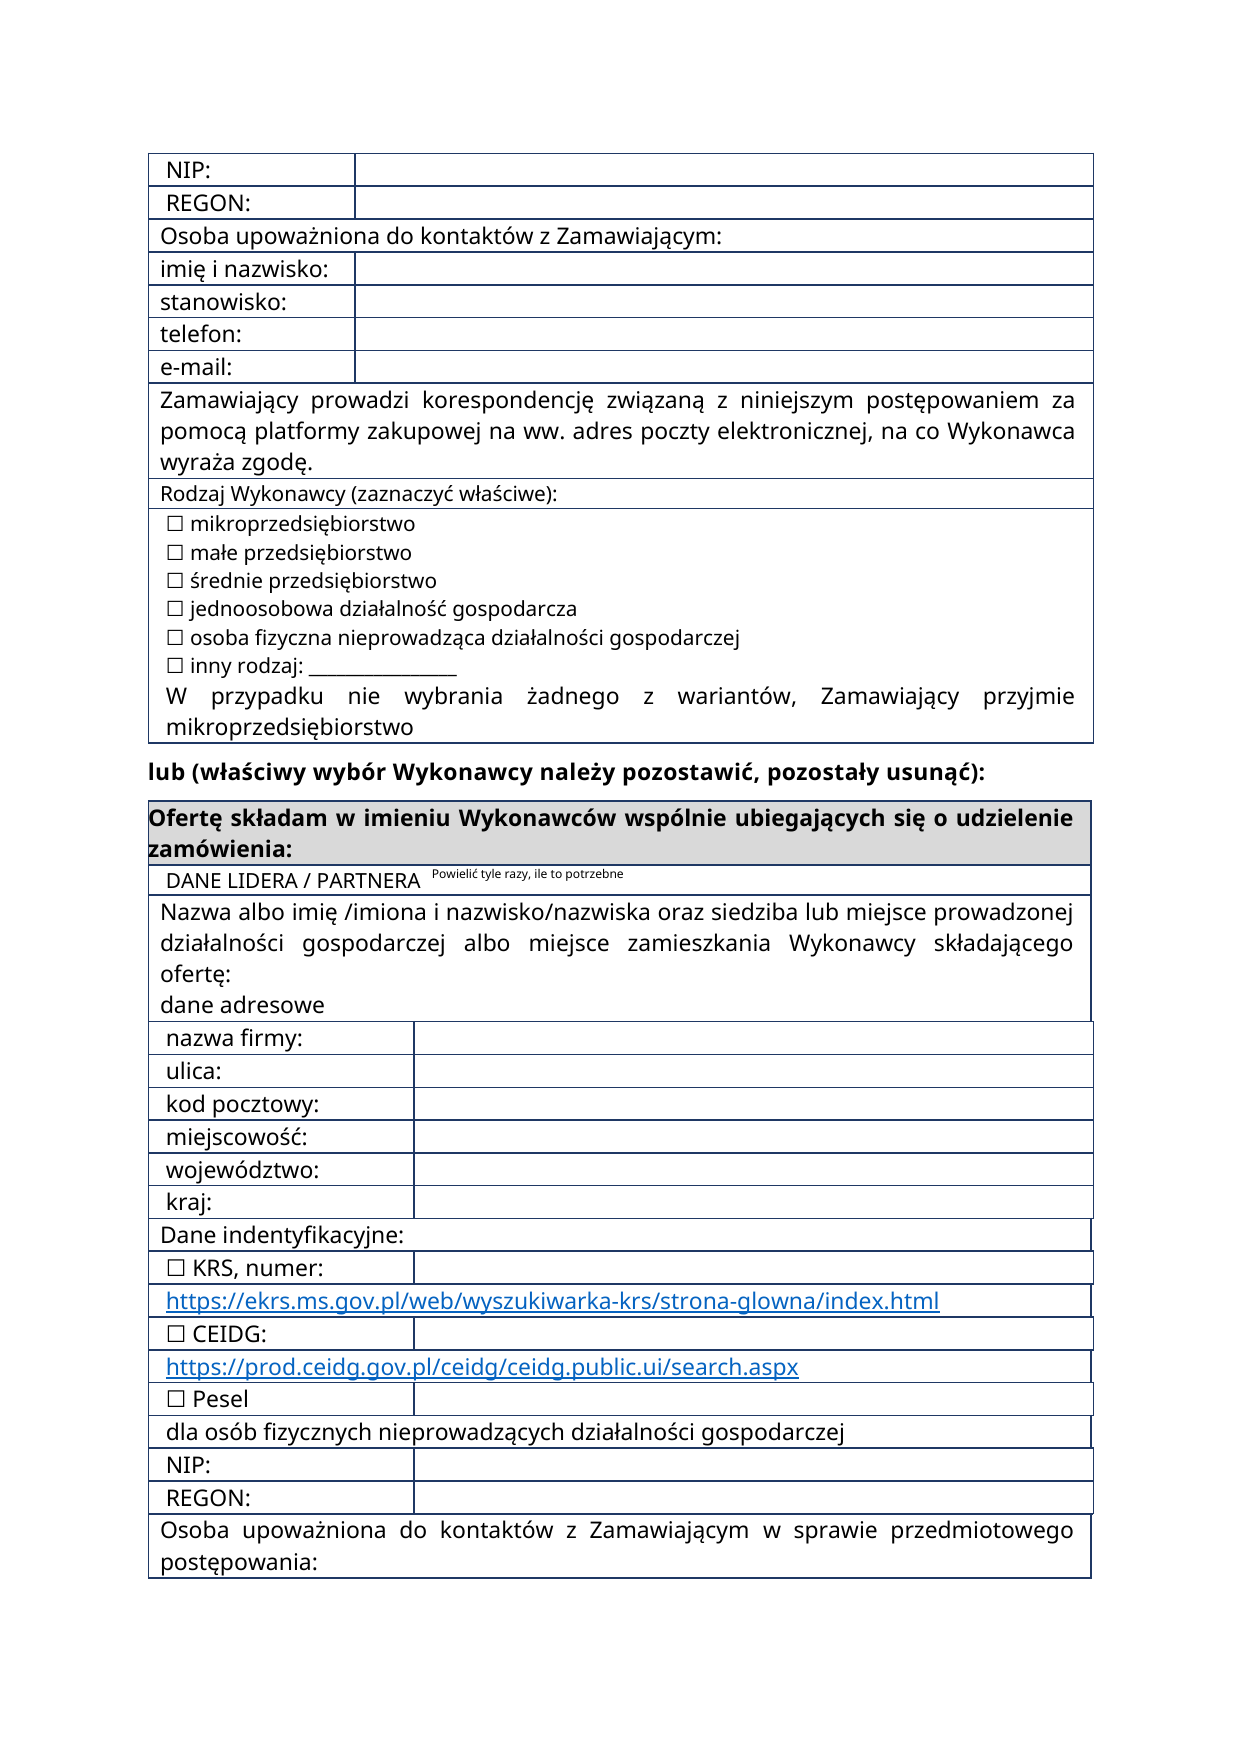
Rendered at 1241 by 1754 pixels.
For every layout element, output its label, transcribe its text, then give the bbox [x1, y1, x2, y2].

table_cell [415, 1449, 1093, 1480]
table_cell [415, 1022, 1093, 1053]
table_cell dla osób fizycznych nieprowadzących działalności gospodarczej [149, 1416, 1090, 1447]
table_cell [415, 1252, 1093, 1283]
table_cell kraj: [149, 1186, 413, 1218]
table_header Ofertę składam w imieniu Wykonawców wspólnie ubiegających się o udzielenie zamówienia: [149, 802, 1090, 864]
table_cell [356, 351, 1093, 382]
text lub (właściwy wybór Wykonawcy należy pozostawić, pozostały usunąć): [148, 756, 1092, 788]
table_cell CEIDG: [149, 1318, 413, 1349]
table_cell Zamawiający prowadzi korespondencję związaną z niniejszym postępowaniem za pomocą platformy zakupowej na ww. adres poczty elektronicznej, na co Wykonawca wyraża zgodę. [149, 384, 1093, 478]
table_cell imię i nazwisko: [149, 253, 354, 284]
table_cell mikroprzedsiębiorstwo małe przedsiębiorstwo średnie przedsiębiorstwo jednoosobowa działalność gospodarcza osoba fizyczna nieprowadząca działalności gospodarczej inny rodzaj: ________________ W przypadku nie wybrania żadnego z wariantów, Zamawiający przyjmie mikroprzedsiębiorstwo [149, 509, 1093, 742]
table_cell miejscowość: [149, 1121, 413, 1152]
table_cell e-mail: [149, 351, 354, 382]
table_cell [356, 318, 1093, 349]
table_cell [415, 1383, 1093, 1414]
table_cell [356, 154, 1093, 185]
table_cell [415, 1482, 1093, 1513]
table_cell [415, 1088, 1093, 1119]
table_cell NIP: [149, 1449, 413, 1480]
table_cell [356, 187, 1093, 218]
table_cell kod pocztowy: [149, 1088, 413, 1119]
table_cell REGON: [149, 187, 354, 218]
table_cell ulica: [149, 1055, 413, 1086]
table_cell stanowisko: [149, 286, 354, 317]
table_cell [415, 1186, 1093, 1218]
table_cell REGON: [149, 1482, 413, 1513]
table_cell https://ekrs.ms.gov.pl/web/wyszukiwarka-krs/strona-glowna/index.html [149, 1285, 1090, 1316]
table_cell https://prod.ceidg.gov.pl/ceidg/ceidg.public.ui/search.aspx [149, 1351, 1090, 1382]
table_cell [356, 286, 1093, 317]
table_cell [356, 253, 1093, 284]
table_cell DANE LIDERA / PARTNERA Powielić tyle razy, ile to potrzebne [149, 866, 1090, 894]
table_cell Pesel [149, 1383, 413, 1414]
table_cell Osoba upoważniona do kontaktów z Zamawiającym: [149, 220, 1093, 251]
table_cell [415, 1154, 1093, 1185]
table_cell [415, 1121, 1093, 1152]
table_cell NIP: [149, 154, 354, 185]
table_cell telefon: [149, 318, 354, 349]
table_cell [415, 1055, 1093, 1086]
table_cell Nazwa albo imię /imiona i nazwisko/nazwiska oraz siedziba lub miejsce prowadzonej działalności gospodarczej albo miejsce zamieszkania Wykonawcy składającego ofertę: dane adresowe [149, 896, 1090, 1021]
table_cell KRS, numer: [149, 1252, 413, 1283]
table_cell Osoba upoważniona do kontaktów z Zamawiającym w sprawie przedmiotowego postępowania: [149, 1515, 1090, 1577]
table_cell Rodzaj Wykonawcy (zaznaczyć właściwe): [149, 479, 1093, 508]
table_cell Dane indentyfikacyjne: [149, 1219, 1090, 1250]
table_cell województwo: [149, 1154, 413, 1185]
table_cell [415, 1318, 1093, 1349]
table_cell nazwa firmy: [149, 1022, 413, 1053]
